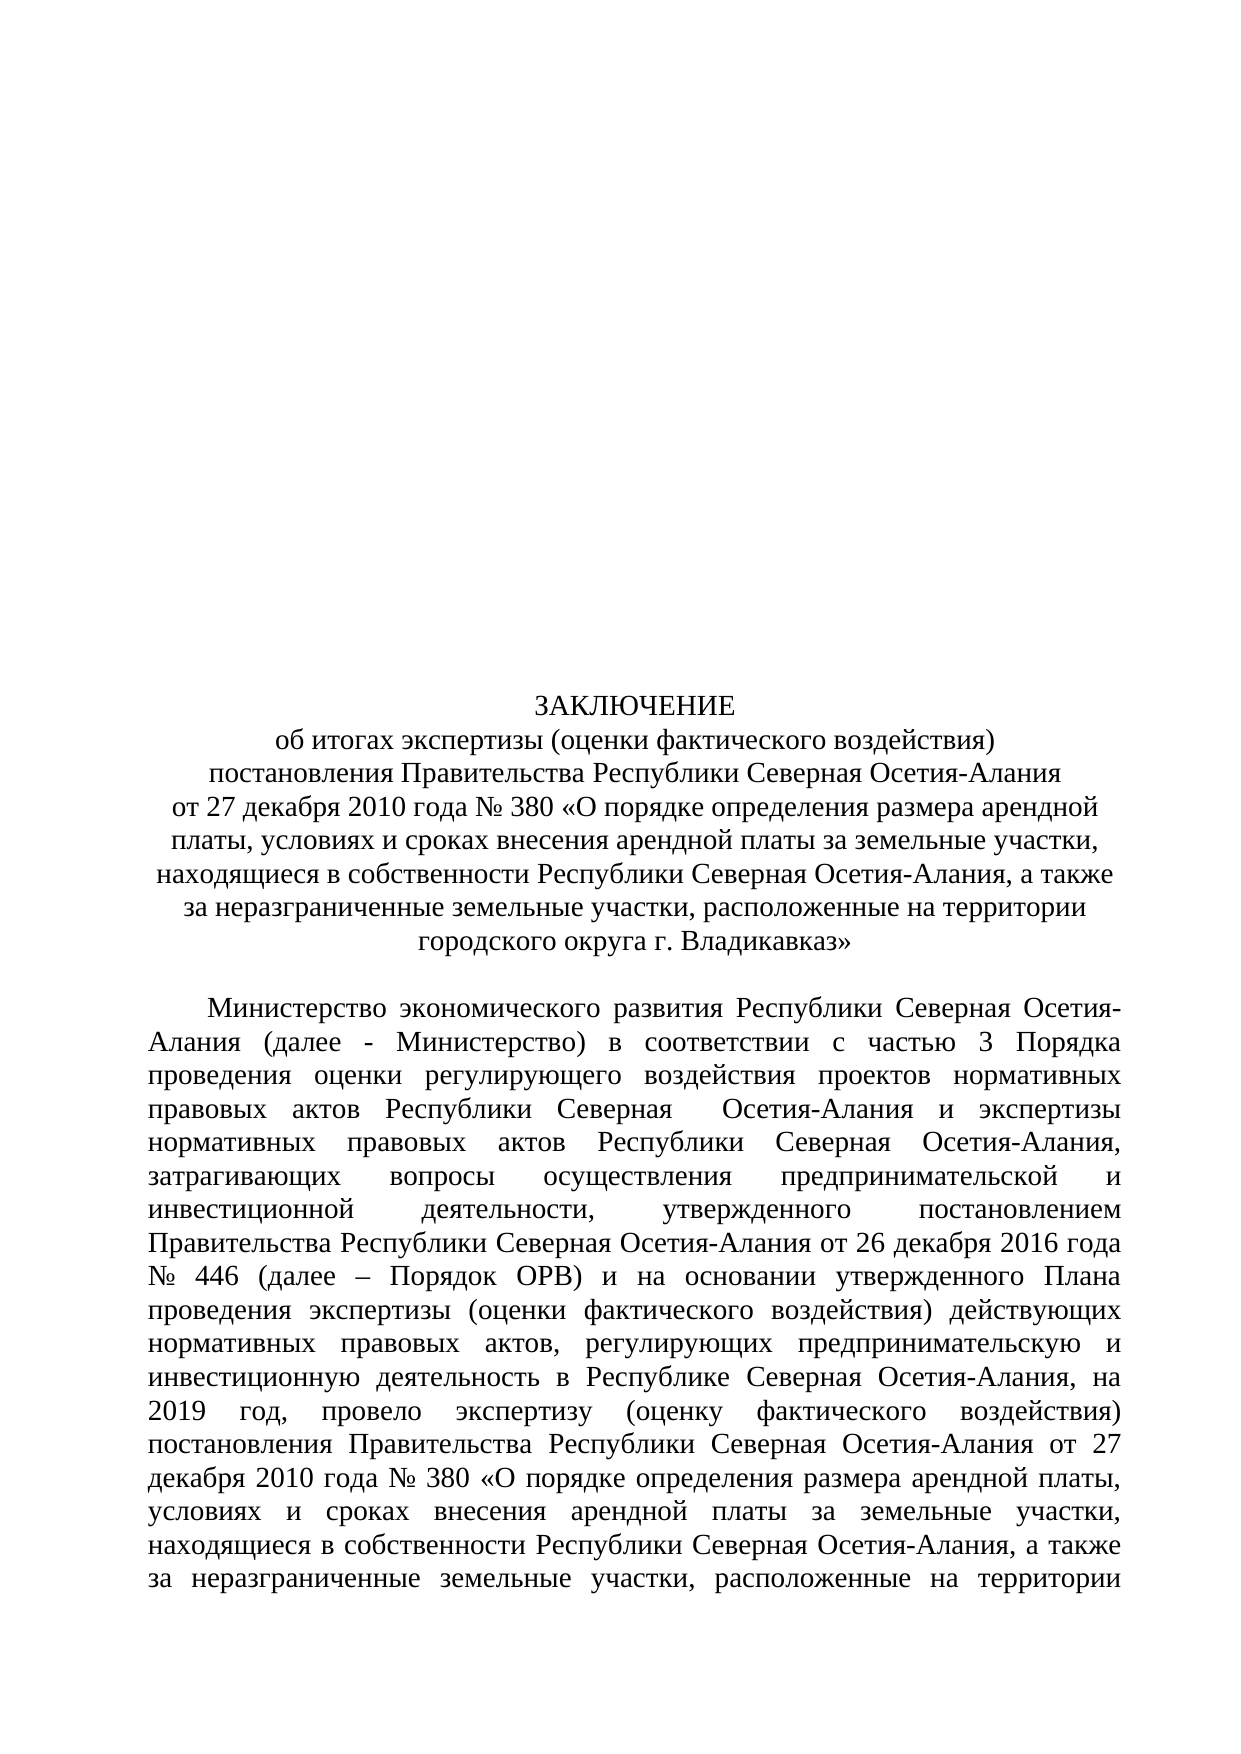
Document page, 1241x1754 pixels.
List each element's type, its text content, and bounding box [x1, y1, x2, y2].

text об итогах экспертизы (оценки фактического воздействия) постановления Правительства Республики Северная Осетия-Алания от 27 декабря 2010 года № 380 «О порядке определения размера арендной платы, условиях и сроках внесения арендной платы за земельные участки, находящиеся в собственности Республики Северная Осетия-Алания, а также за неразграниченные земельные участки, расположенные на территории городского округа г. Владикавказ» [148, 722, 1122, 957]
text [148, 990, 1122, 1594]
text ЗАКЛЮЧЕНИЕ [148, 688, 1122, 722]
